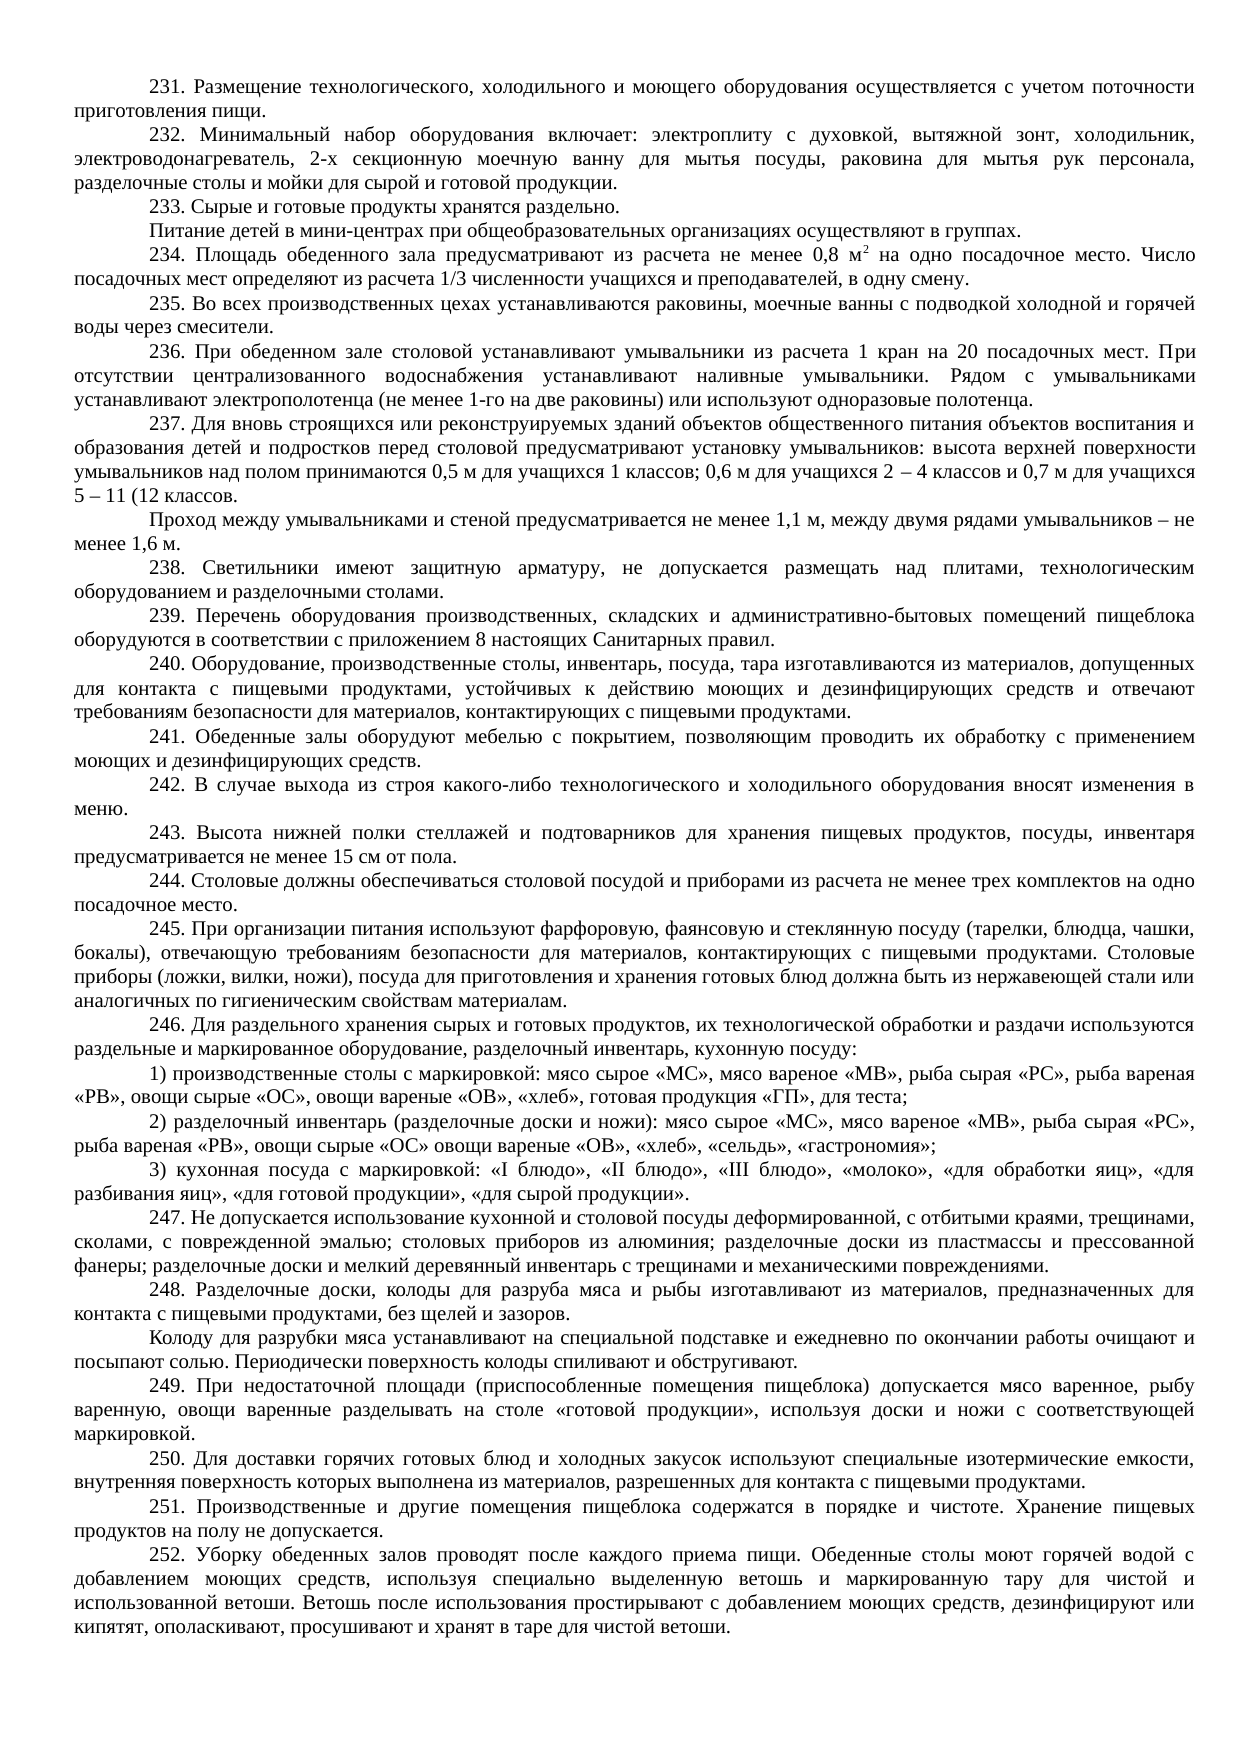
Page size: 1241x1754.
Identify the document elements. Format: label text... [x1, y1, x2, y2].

text 246. Для раздельного хранения сырых и готовых продуктов, их технологической обработки и раздачи используются раздельные и маркированное оборудование, разделочный инвентарь, кухонную посуду: [74, 1012, 1196, 1060]
text 3) кухонная посуда с маркировкой: «I блюдо», «II блюдо», «III блюдо», «молоко», «для обработки яиц», «для разбивания яиц», «для готовой продукции», «для сырой продукции». [74, 1157, 1196, 1205]
text 249. При недостаточной площади (приспособленные помещения пищеблока) допускается мясо варенное, рыбу варенную, овощи варенные разделывать на столе «готовой продукции», используя доски и ножи с соответствующей маркировкой. [74, 1373, 1196, 1445]
text Проход между умывальниками и стеной предусматривается не менее , между двумя рядами умывальников – не менее . [74, 507, 1196, 555]
text 243. Высота нижней полки стеллажей и подтоварников для хранения пищевых продуктов, посуды, инвентаря предусматривается не менее от пола. [74, 820, 1196, 868]
text 240. Оборудование, производственные столы, инвентарь, посуда, тара изготавливаются из материалов, допущенных для контакта с пищевыми продуктами, устойчивых к действию моющих и дезинфицирующих средств и отвечают требованиям безопасности для материалов, контактирующих с пищевыми продуктами. [74, 651, 1196, 723]
text 232. Минимальный набор оборудования включает: электроплиту с духовкой, вытяжной зонт, холодильник, электроводонагреватель, 2-х секционную моечную ванну для мытья посуды, раковина для мытья рук персонала, разделочные столы и мойки для сырой и готовой продукции. [74, 122, 1196, 194]
text 236. При обеденном зале столовой устанавливают умывальники из расчета 1 кран на 20 посадочных мест. При отсутствии централизованного водоснабжения устанавливают наливные умывальники. Рядом с умывальниками устанавливают электрополотенца (не менее 1-го на две раковины) или используют одноразовые полотенца. [74, 338, 1196, 411]
text 233. Сырые и готовые продукты хранятся раздельно. [74, 194, 1196, 218]
text 244. Столовые должны обеспечиваться столовой посудой и приборами из расчета не менее трех комплектов на одно посадочное место. [74, 868, 1196, 916]
text 231. Размещение технологического, холодильного и моющего оборудования осуществляется с учетом поточности приготовления пищи. [74, 74, 1196, 122]
text 238. Светильники имеют защитную арматуру, не допускается размещать над плитами, технологическим оборудованием и разделочными столами. [74, 555, 1196, 603]
text Колоду для разрубки мяса устанавливают на специальной подставке и ежедневно по окончании работы очищают и посыпают солью. Периодически поверхность колоды спиливают и обстругивают. [74, 1325, 1196, 1373]
text Питание детей в мини-центрах при общеобразовательных организациях осуществляют в группах. [74, 218, 1196, 242]
text 2) разделочный инвентарь (разделочные доски и ножи): мясо сырое «МС», мясо вареное «МВ», рыба сырая «РС», рыба вареная «РВ», овощи сырые «ОС» овощи вареные «ОВ», «хлеб», «сельдь», «гастрономия»; [74, 1108, 1196, 1157]
text 241. Обеденные залы оборудуют мебелью с покрытием, позволяющим проводить их обработку с применением моющих и дезинфицирующих средств. [74, 723, 1196, 772]
text 235. Во всех производственных цехах устанавливаются раковины, моечные ванны с подводкой холодной и горячей воды через смесители. [74, 290, 1196, 338]
text 237. Для вновь строящихся или реконструируемых зданий объектов общественного питания объектов воспитания и образования детей и подростков перед столовой предусматривают установку умывальников: высота верхней поверхности умывальников над полом принимаются для учащихся 1 классов; для учащихся 2 – 4 классов и для учащихся 5 – 11 (12 классов. [74, 411, 1196, 507]
text 239. Перечень оборудования производственных, складских и административно-бытовых помещений пищеблока оборудуются в соответствии с приложением 8 настоящих Санитарных правил. [74, 603, 1196, 651]
text 251. Производственные и другие помещения пищеблока содержатся в порядке и чистоте. Хранение пищевых продуктов на полу не допускается. [74, 1493, 1196, 1542]
text 252. Уборку обеденных залов проводят после каждого приема пищи. Обеденные столы моют горячей водой с добавлением моющих средств, используя специально выделенную ветошь и маркированную тару для чистой и использованной ветоши. Ветошь после использования простирывают с добавлением моющих средств, дезинфицируют или кипятят, ополаскивают, просушивают и хранят в таре для чистой ветоши. [74, 1542, 1196, 1638]
text 245. При организации питания используют фарфоровую, фаянсовую и стеклянную посуду (тарелки, блюдца, чашки, бокалы), отвечающую требованиям безопасности для материалов, контактирующих с пищевыми продуктами. Столовые приборы (ложки, вилки, ножи), посуда для приготовления и хранения готовых блюд должна быть из нержавеющей стали или аналогичных по гигиеническим свойствам материалам. [74, 916, 1196, 1012]
text 242. В случае выхода из строя какого-либо технологического и холодильного оборудования вносят изменения в меню. [74, 772, 1196, 820]
text 1) производственные столы с маркировкой: мясо сырое «МС», мясо вареное «МВ», рыба сырая «РС», рыба вареная «РВ», овощи сырые «ОС», овощи вареные «ОВ», «хлеб», готовая продукция «ГП», для теста; [74, 1060, 1196, 1108]
text 247. Не допускается использование кухонной и столовой посуды деформированной, с отбитыми краями, трещинами, сколами, с поврежденной эмалью; столовых приборов из алюминия; разделочные доски из пластмассы и прессованной фанеры; разделочные доски и мелкий деревянный инвентарь с трещинами и механическими повреждениями. [74, 1205, 1196, 1277]
text 250. Для доставки горячих готовых блюд и холодных закусок используют специальные изотермические емкости, внутренняя поверхность которых выполнена из материалов, разрешенных для контакта с пищевыми продуктами. [74, 1445, 1196, 1493]
text 234. Площадь обеденного зала предусматривают из расчета не менее на одно посадочное место. Число посадочных мест определяют из расчета 1/3 численности учащихся и преподавателей, в одну смену. [74, 242, 1196, 290]
text 248. Разделочные доски, колоды для разруба мяса и рыбы изготавливают из материалов, предназначенных для контакта с пищевыми продуктами, без щелей и зазоров. [74, 1277, 1196, 1325]
